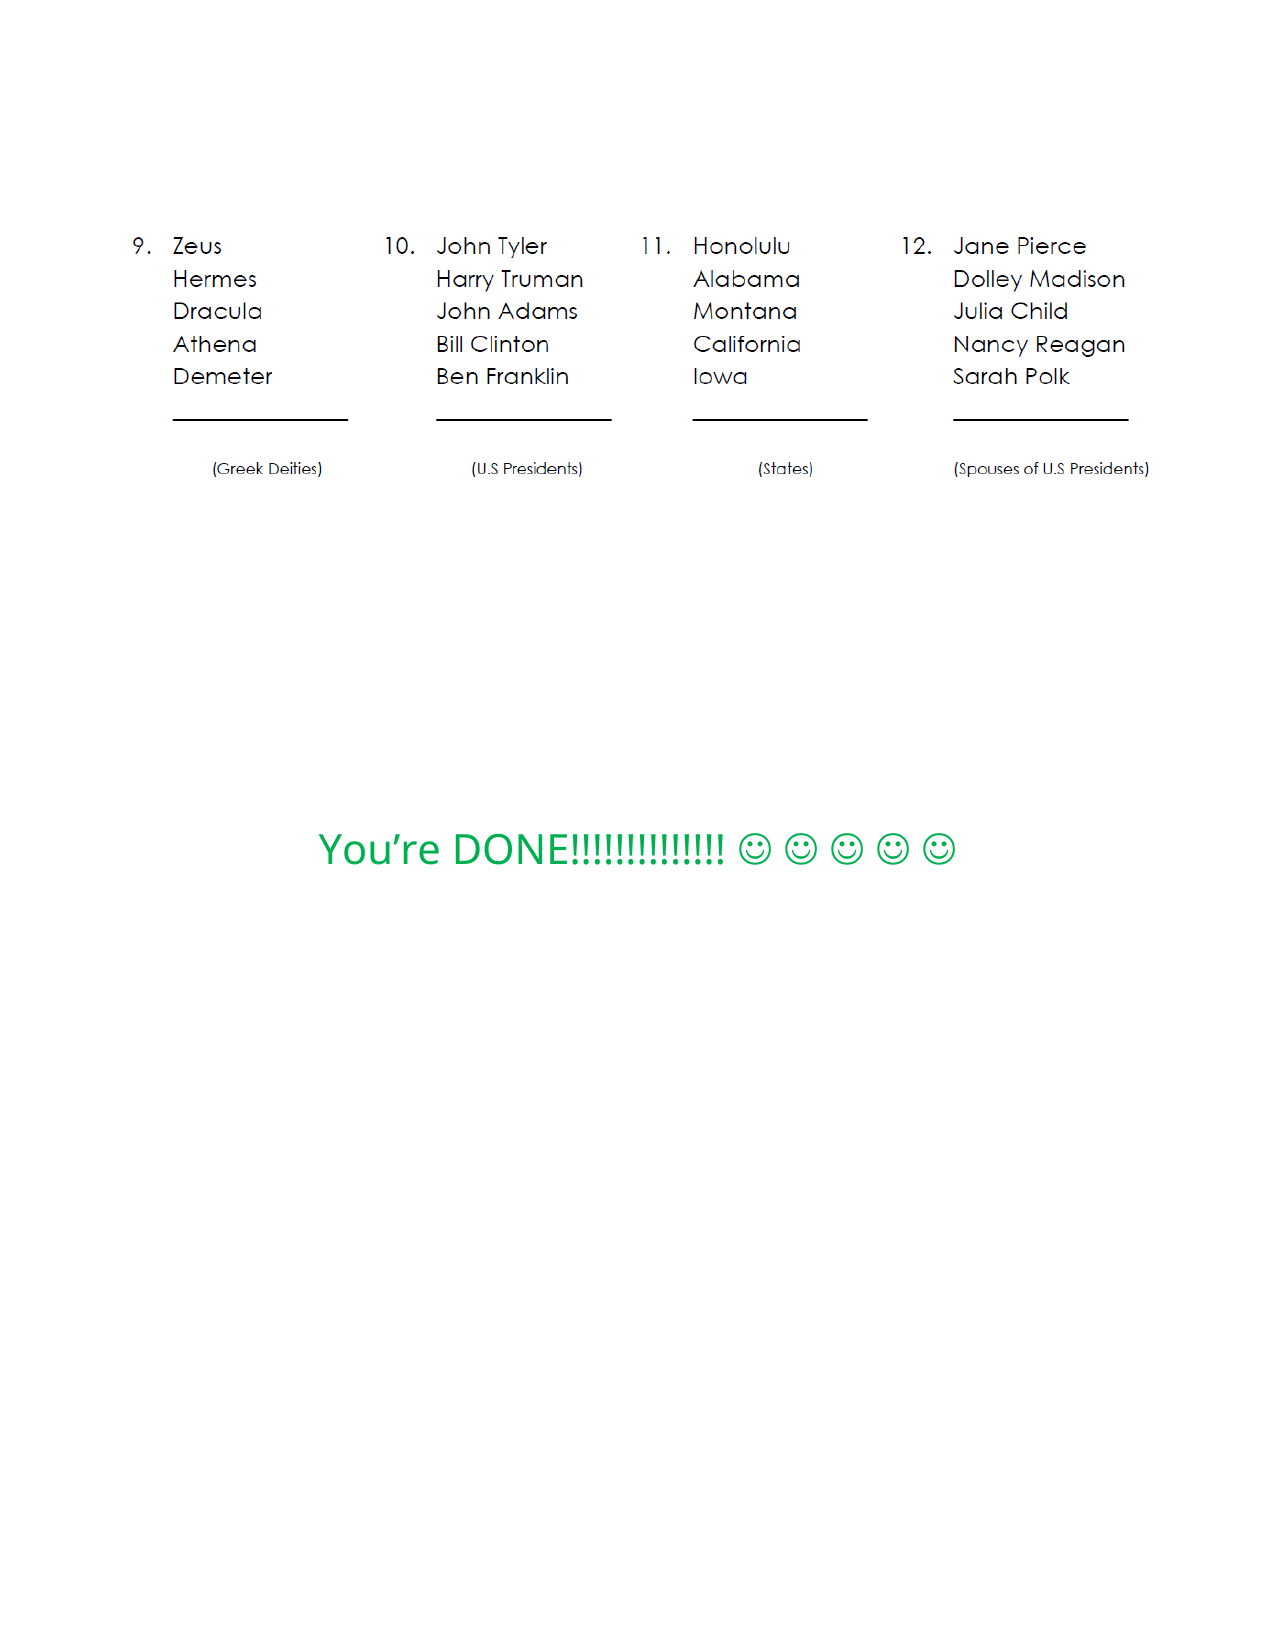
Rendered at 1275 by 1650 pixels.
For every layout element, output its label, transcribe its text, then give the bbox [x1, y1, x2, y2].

picture [118, 223, 1173, 496]
text You’re DONE!!!!!!!!!!!!!! [150, 820, 1125, 877]
